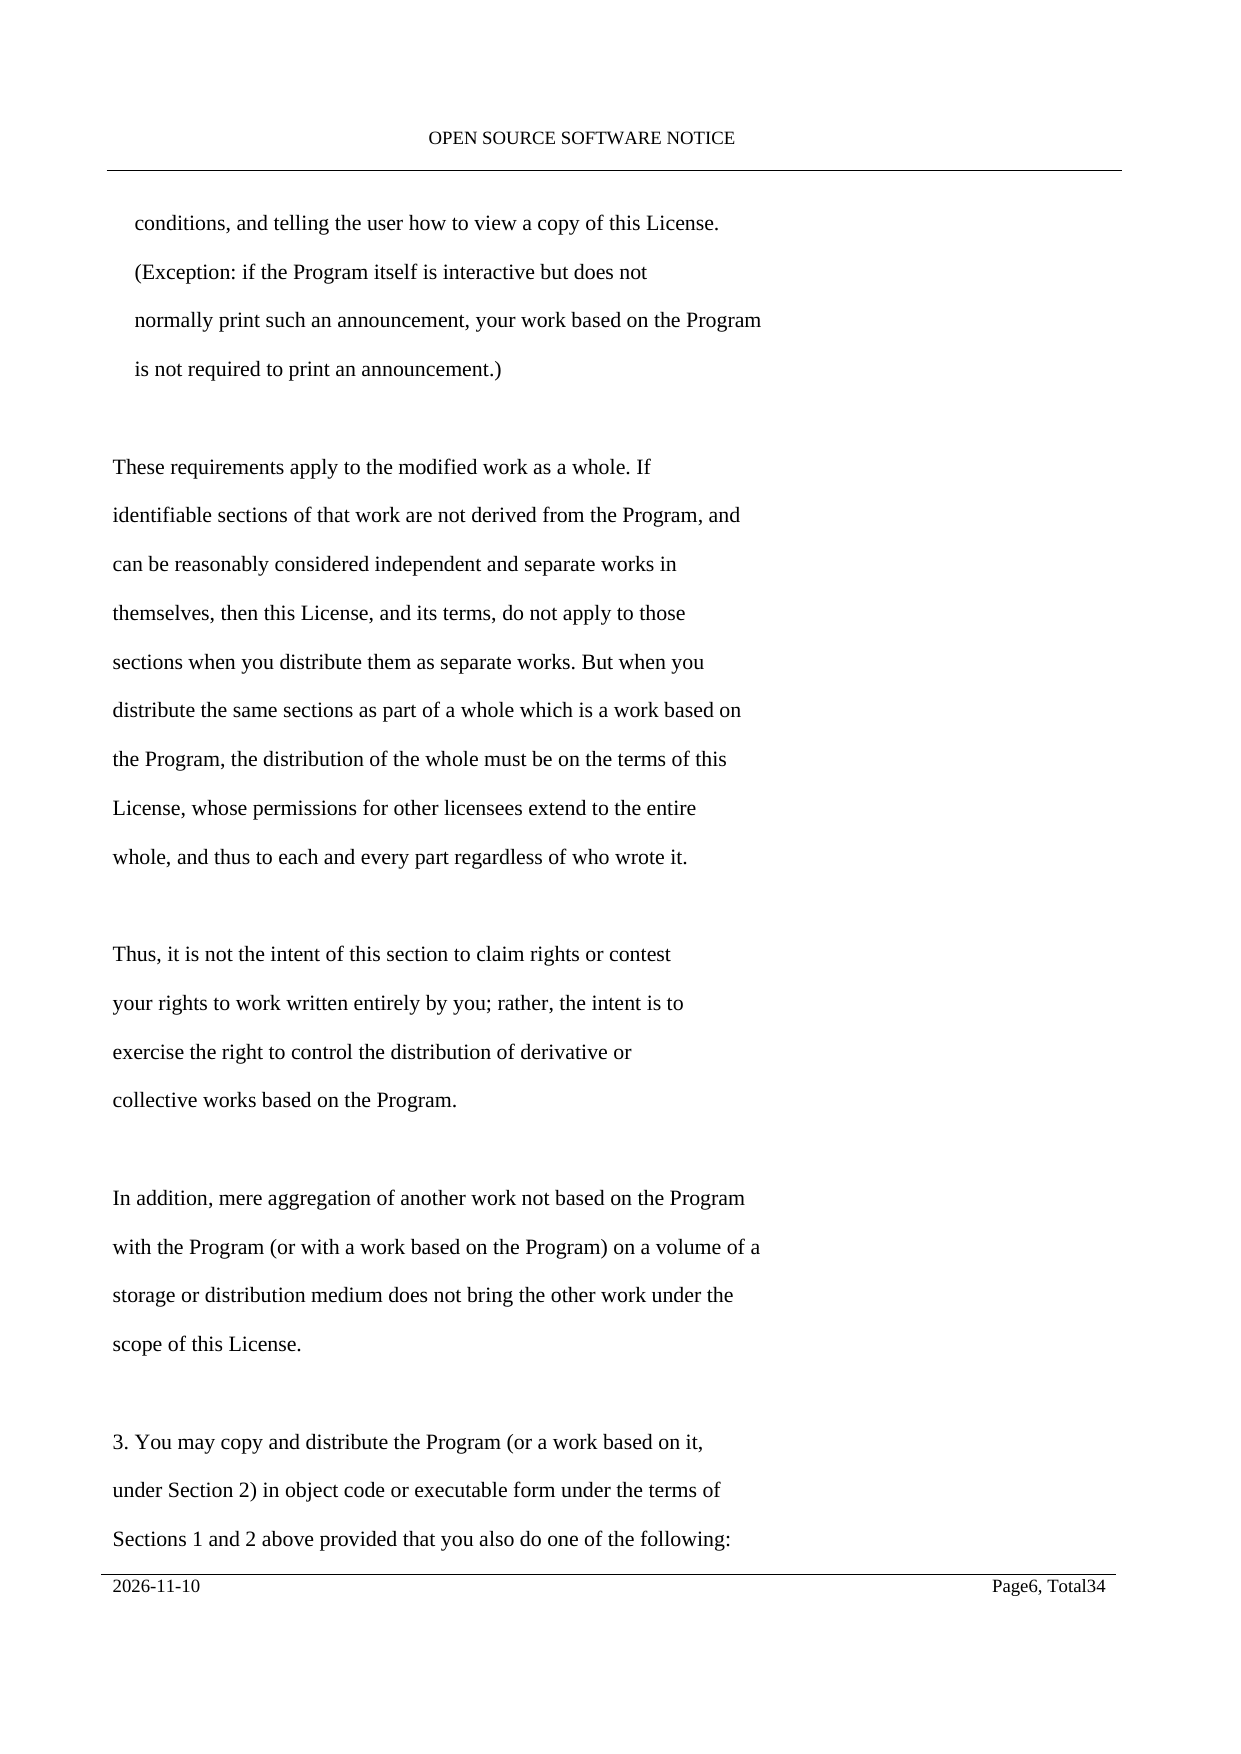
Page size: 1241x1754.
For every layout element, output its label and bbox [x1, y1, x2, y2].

text [112, 206, 1128, 1555]
